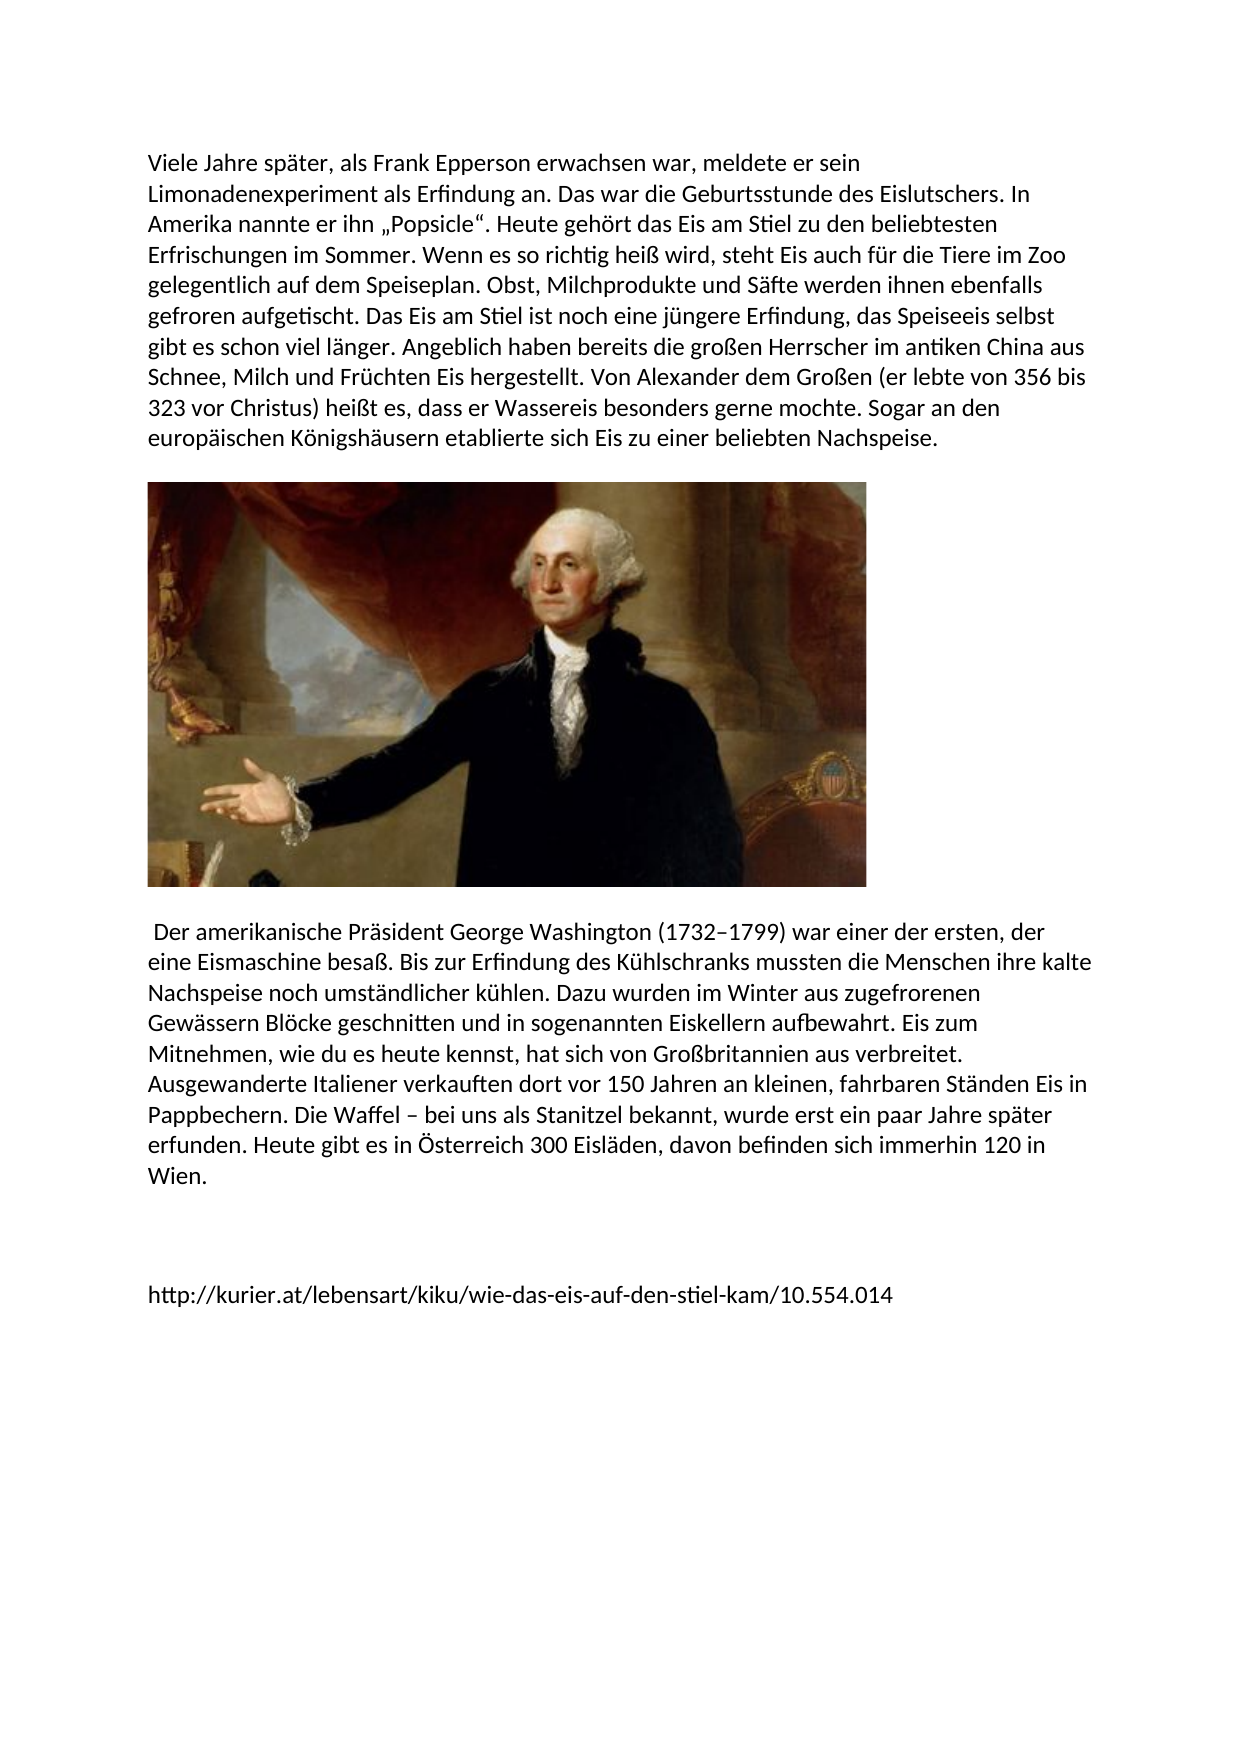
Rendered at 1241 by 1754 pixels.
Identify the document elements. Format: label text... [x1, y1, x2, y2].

text Der amerikanische Präsident George Washington (1732–1799) war einer der ersten, der eine Eismaschine besaß. Bis zur Erfindung des Kühlschranks mussten die Menschen ihre kalte Nachspeise noch umständlicher kühlen. Dazu wurden im Winter aus zugefrorenen Gewässern Blöcke geschnitten und in sogenannten Eiskellern aufbewahrt. Eis zum Mitnehmen, wie du es heute kennst, hat sich von Großbritannien aus verbreitet. Ausgewanderte Italiener verkauften dort vor 150 Jahren an kleinen, fahrbaren Ständen Eis in Pappbechern. Die Waffel – bei uns als Stanitzel bekannt, wurde erst ein paar Jahre später erfunden. Heute gibt es in Österreich 300 Eisläden, davon befinden sich immerhin 120 in Wien. [148, 916, 1093, 1191]
text http://kurier.at/lebensart/kiku/wie-das-eis-auf-den-stiel-kam/10.554.014 [148, 1279, 1093, 1310]
picture [147, 482, 867, 887]
text Viele Jahre später, als Frank Epperson erwachsen war, meldete er sein Limonadenexperiment als Erfindung an. Das war die Geburtsstunde des Eislutschers. In Amerika nannte er ihn „Popsicle“. Heute gehört das Eis am Stiel zu den beliebtesten Erfrischungen im Sommer. Wenn es so richtig heiß wird, steht Eis auch für die Tiere im Zoo gelegentlich auf dem Speiseplan. Obst, Milchprodukte und Säfte werden ihnen ebenfalls gefroren aufgetischt. Das Eis am Stiel ist noch eine jüngere Erfindung, das Speiseeis selbst gibt es schon viel länger. Angeblich haben bereits die großen Herrscher im antiken China aus Schnee, Milch und Früchten Eis hergestellt. Von Alexander dem Großen (er lebte von 356 bis 323 vor Christus) heißt es, dass er Wassereis besonders gerne mochte. Sogar an den europäischen Königshäusern etablierte sich Eis zu einer beliebten Nachspeise. [148, 148, 1093, 453]
